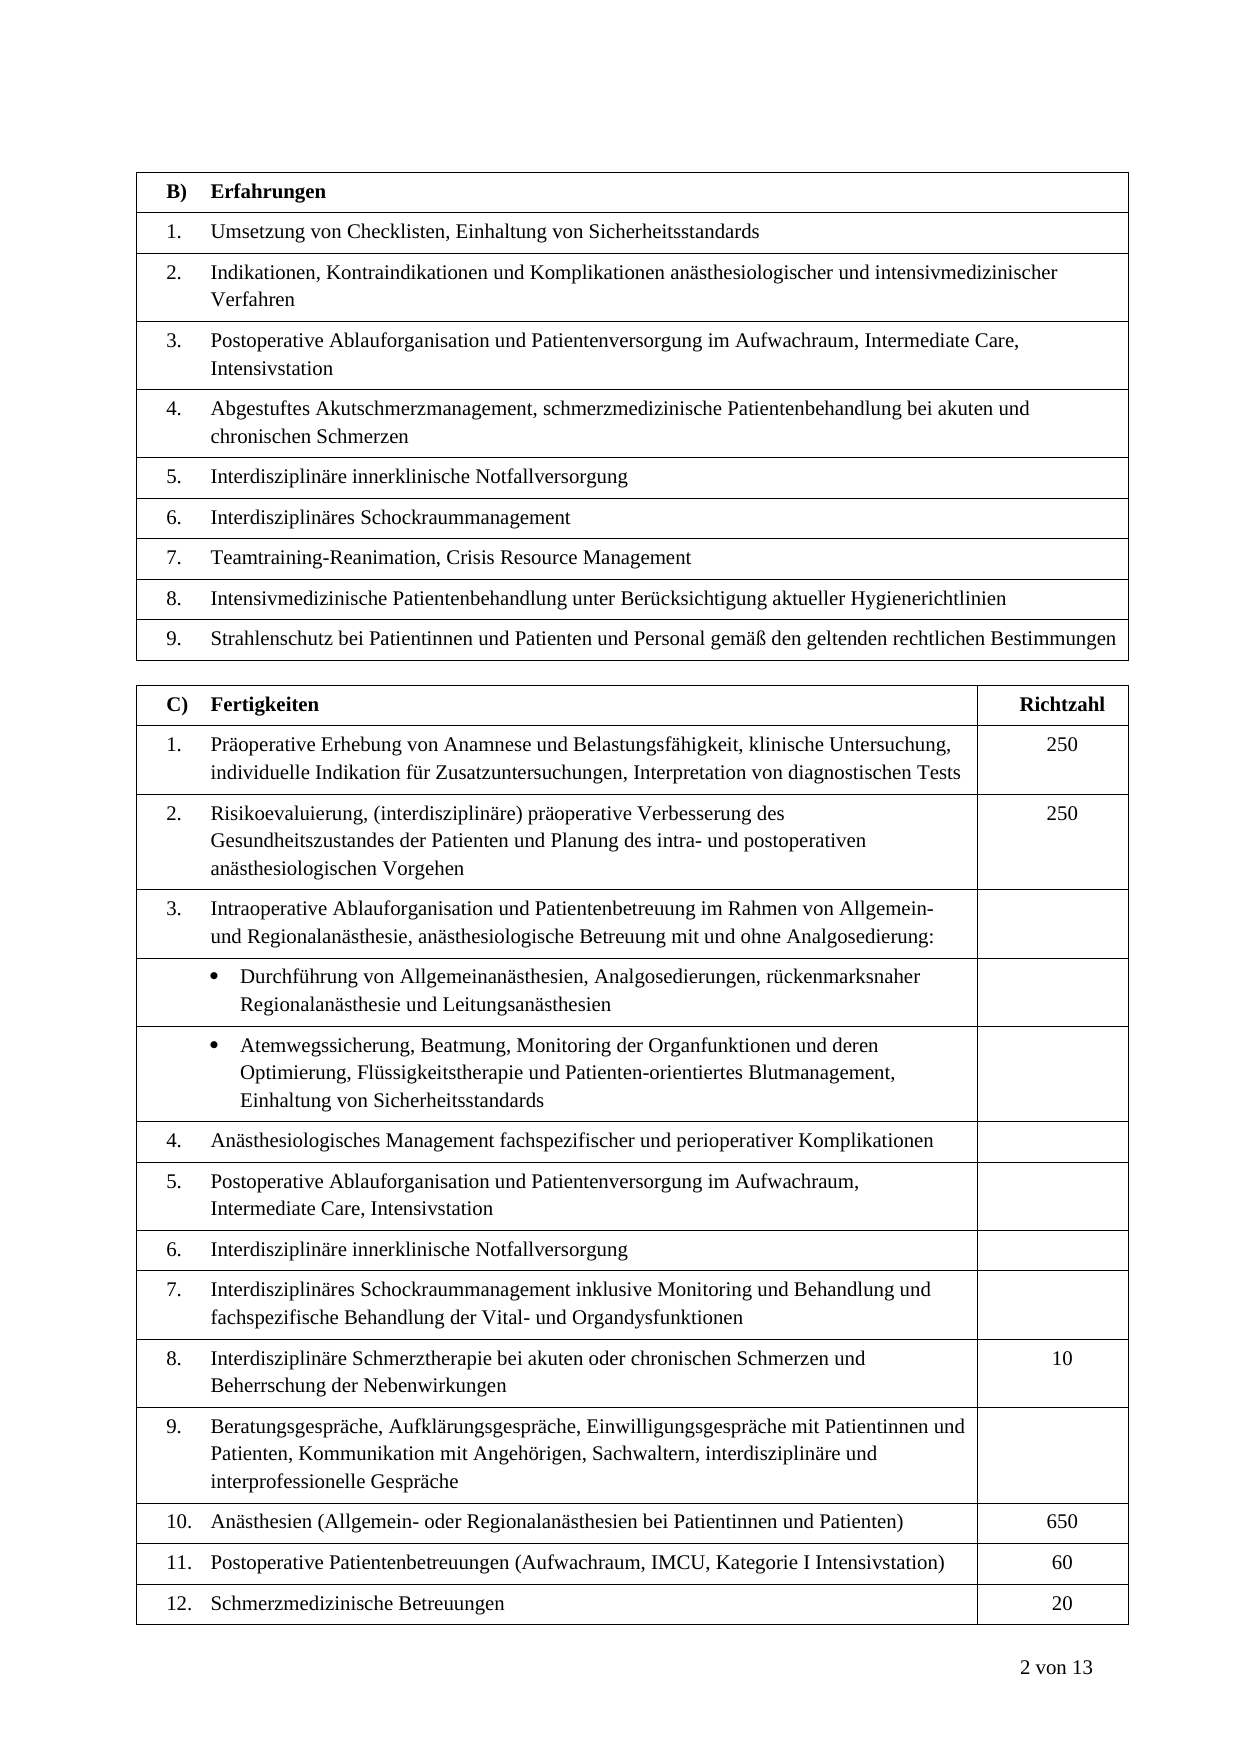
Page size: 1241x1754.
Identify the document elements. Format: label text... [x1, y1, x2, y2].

table_cell [978, 1271, 1128, 1338]
table_cell [978, 1122, 1128, 1162]
table_cell 10 [978, 1340, 1128, 1407]
table_cell Interdisziplinäre innerklinische Notfallversorgung [137, 458, 1128, 498]
table_cell [978, 1408, 1128, 1502]
table_cell 650 [978, 1504, 1128, 1543]
table_cell 20 [978, 1585, 1128, 1624]
table_cell Postoperative Patientenbetreuungen (Aufwachraum, IMCU, Kategorie I Intensivstation) [137, 1544, 977, 1583]
table_cell 60 [978, 1544, 1128, 1583]
table_cell Abgestuftes Akutschmerzmanagement, schmerzmedizinische Patientenbehandlung bei akuten und chronischen Schmerzen [137, 390, 1128, 457]
table_cell Intraoperative Ablauforganisation und Patientenbetreuung im Rahmen von Allgemein- und Regionalanästhesie, anästhesiologische Betreuung mit und ohne Analgosedierung: [137, 890, 977, 957]
table_cell Interdisziplinäres Schockraummanagement [137, 499, 1128, 538]
table_cell [978, 890, 1128, 957]
table_cell Schmerzmedizinische Betreuungen [137, 1585, 977, 1624]
table_cell Postoperative Ablauforganisation und Patientenversorgung im Aufwachraum, Intermediate Care, Intensivstation [137, 1163, 977, 1230]
table_cell [978, 959, 1128, 1026]
table_cell Atemwegssicherung, Beatmung, Monitoring der Organfunktionen und deren Optimierung, Flüssigkeitstherapie und Patienten-orientiertes Blutmanagement, Einhaltung von Sicherheitsstandards [137, 1027, 977, 1121]
table_cell Durchführung von Allgemeinanästhesien, Analgosedierungen, rückenmarksnaher Regionalanästhesie und Leitungsanästhesien [137, 959, 977, 1026]
table_header B) Erfahrungen [137, 173, 1128, 212]
table_cell Postoperative Ablauforganisation und Patientenversorgung im Aufwachraum, Intermediate Care, Intensivstation [137, 322, 1128, 389]
table_cell Teamtraining-Reanimation, Crisis Resource Management [137, 539, 1128, 579]
table_cell [978, 1027, 1128, 1121]
table_cell 250 [978, 726, 1128, 793]
table_cell Intensivmedizinische Patientenbehandlung unter Berücksichtigung aktueller Hygienerichtlinien [137, 580, 1128, 619]
table_cell Umsetzung von Checklisten, Einhaltung von Sicherheitsstandards [137, 213, 1128, 253]
table_cell Anästhesiologisches Management fachspezifischer und perioperativer Komplikationen [137, 1122, 977, 1162]
table_cell Indikationen, Kontraindikationen und Komplikationen anästhesiologischer und intensivmedizinischer Verfahren [137, 254, 1128, 321]
table_header C) Fertigkeiten [137, 686, 977, 725]
table_cell [978, 1163, 1128, 1230]
table_cell Interdisziplinäres Schockraummanagement inklusive Monitoring und Behandlung und fachspezifische Behandlung der Vital- und Organdysfunktionen [137, 1271, 977, 1338]
table_cell Strahlenschutz bei Patientinnen und Patienten und Personal gemäß den geltenden rechtlichen Bestimmungen [137, 620, 1128, 660]
table_cell Interdisziplinäre Schmerztherapie bei akuten oder chronischen Schmerzen und Beherrschung der Nebenwirkungen [137, 1340, 977, 1407]
table_cell Interdisziplinäre innerklinische Notfallversorgung [137, 1231, 977, 1270]
table_cell Anästhesien (Allgemein- oder Regionalanästhesien bei Patientinnen und Patienten) [137, 1504, 977, 1543]
table_cell Präoperative Erhebung von Anamnese und Belastungsfähigkeit, klinische Untersuchung, individuelle Indikation für Zusatzuntersuchungen, Interpretation von diagnostischen Tests [137, 726, 977, 793]
table_header Richtzahl [978, 686, 1128, 725]
table_cell 250 [978, 795, 1128, 889]
table_cell [978, 1231, 1128, 1270]
table_cell Beratungsgespräche, Aufklärungsgespräche, Einwilligungsgespräche mit Patientinnen und Patienten, Kommunikation mit Angehörigen, Sachwaltern, interdisziplinäre und interprofessionelle Gespräche [137, 1408, 977, 1502]
table_cell Risikoevaluierung, (interdisziplinäre) präoperative Verbesserung des Gesundheitszustandes der Patienten und Planung des intra- und postoperativen anästhesiologischen Vorgehen [137, 795, 977, 889]
